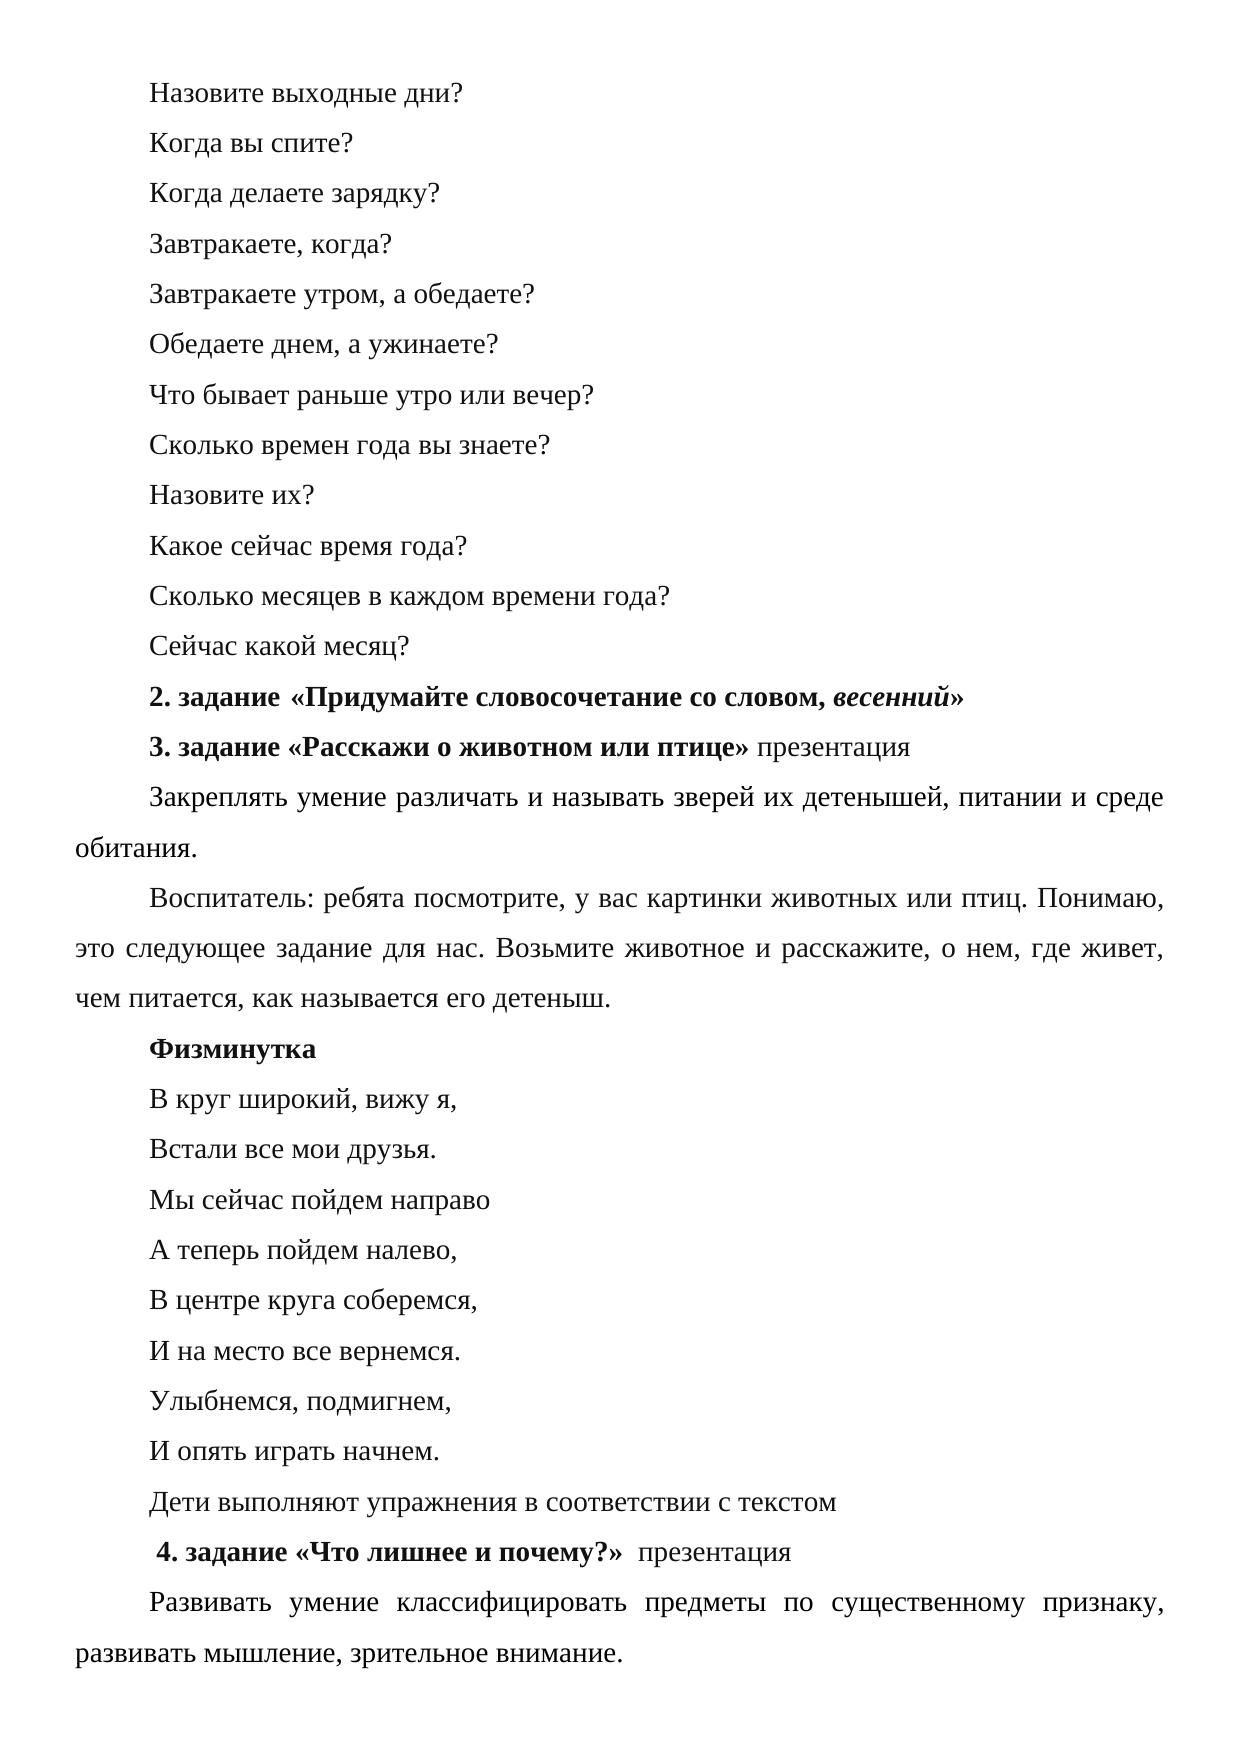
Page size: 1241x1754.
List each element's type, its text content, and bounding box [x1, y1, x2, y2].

text 4. задание «Что лишнее и почему?» презентация [75, 1534, 1165, 1568]
text Какое сейчас время года? [75, 528, 1165, 561]
text Завтракаете, когда? [75, 226, 1165, 259]
text Что бывает раньше утро или вечер? [75, 377, 1165, 410]
text Закреплять умение различать и называть зверей их детенышей, питании и среде обитания. [75, 779, 1165, 863]
text А теперь пойдем налево, [75, 1232, 1165, 1266]
text Дети выполняют упражнения в соответствии с текстом [75, 1484, 1165, 1517]
text Завтракаете утром, а обедаете? [75, 276, 1165, 310]
text Сколько месяцев в каждом времени года? [75, 578, 1165, 612]
text Когда делаете зарядку? [75, 176, 1165, 209]
text Обедаете днем, а ужинаете? [75, 327, 1165, 360]
text 3. задание «Расскажи о животном или птице» презентация [75, 729, 1165, 763]
text И на место все вернемся. [75, 1333, 1165, 1366]
text Сколько времен года вы знаете? [75, 427, 1165, 461]
text Физминутка [75, 1031, 1165, 1064]
text Сейчас какой месяц? [75, 628, 1165, 662]
list Развивать умение классифицировать предметы по существенному признаку, развивать мышление, зрительное внимание. [75, 1584, 1165, 1668]
text Назовите их? [75, 477, 1165, 511]
text Когда вы спите? [75, 125, 1165, 159]
text Встали все мои друзья. [75, 1132, 1165, 1165]
text В круг широкий, вижу я, [75, 1081, 1165, 1115]
text Воспитатель: ребята посмотрите, у вас картинки животных или птиц. Понимаю, это следующее задание для нас. Возьмите животное и расскажите, о нем, где живет, чем питается, как называется его детеныш. [75, 880, 1165, 1014]
text Улыбнемся, подмигнем, [75, 1383, 1165, 1417]
text В центре круга соберемся, [75, 1282, 1165, 1316]
text 2. задание «Придумайте словосочетание со словом, весенний» [75, 679, 1165, 712]
text И опять играть начнем. [75, 1433, 1165, 1467]
text Назовите выходные дни? [75, 75, 1165, 108]
text Мы сейчас пойдем направо [75, 1182, 1165, 1215]
